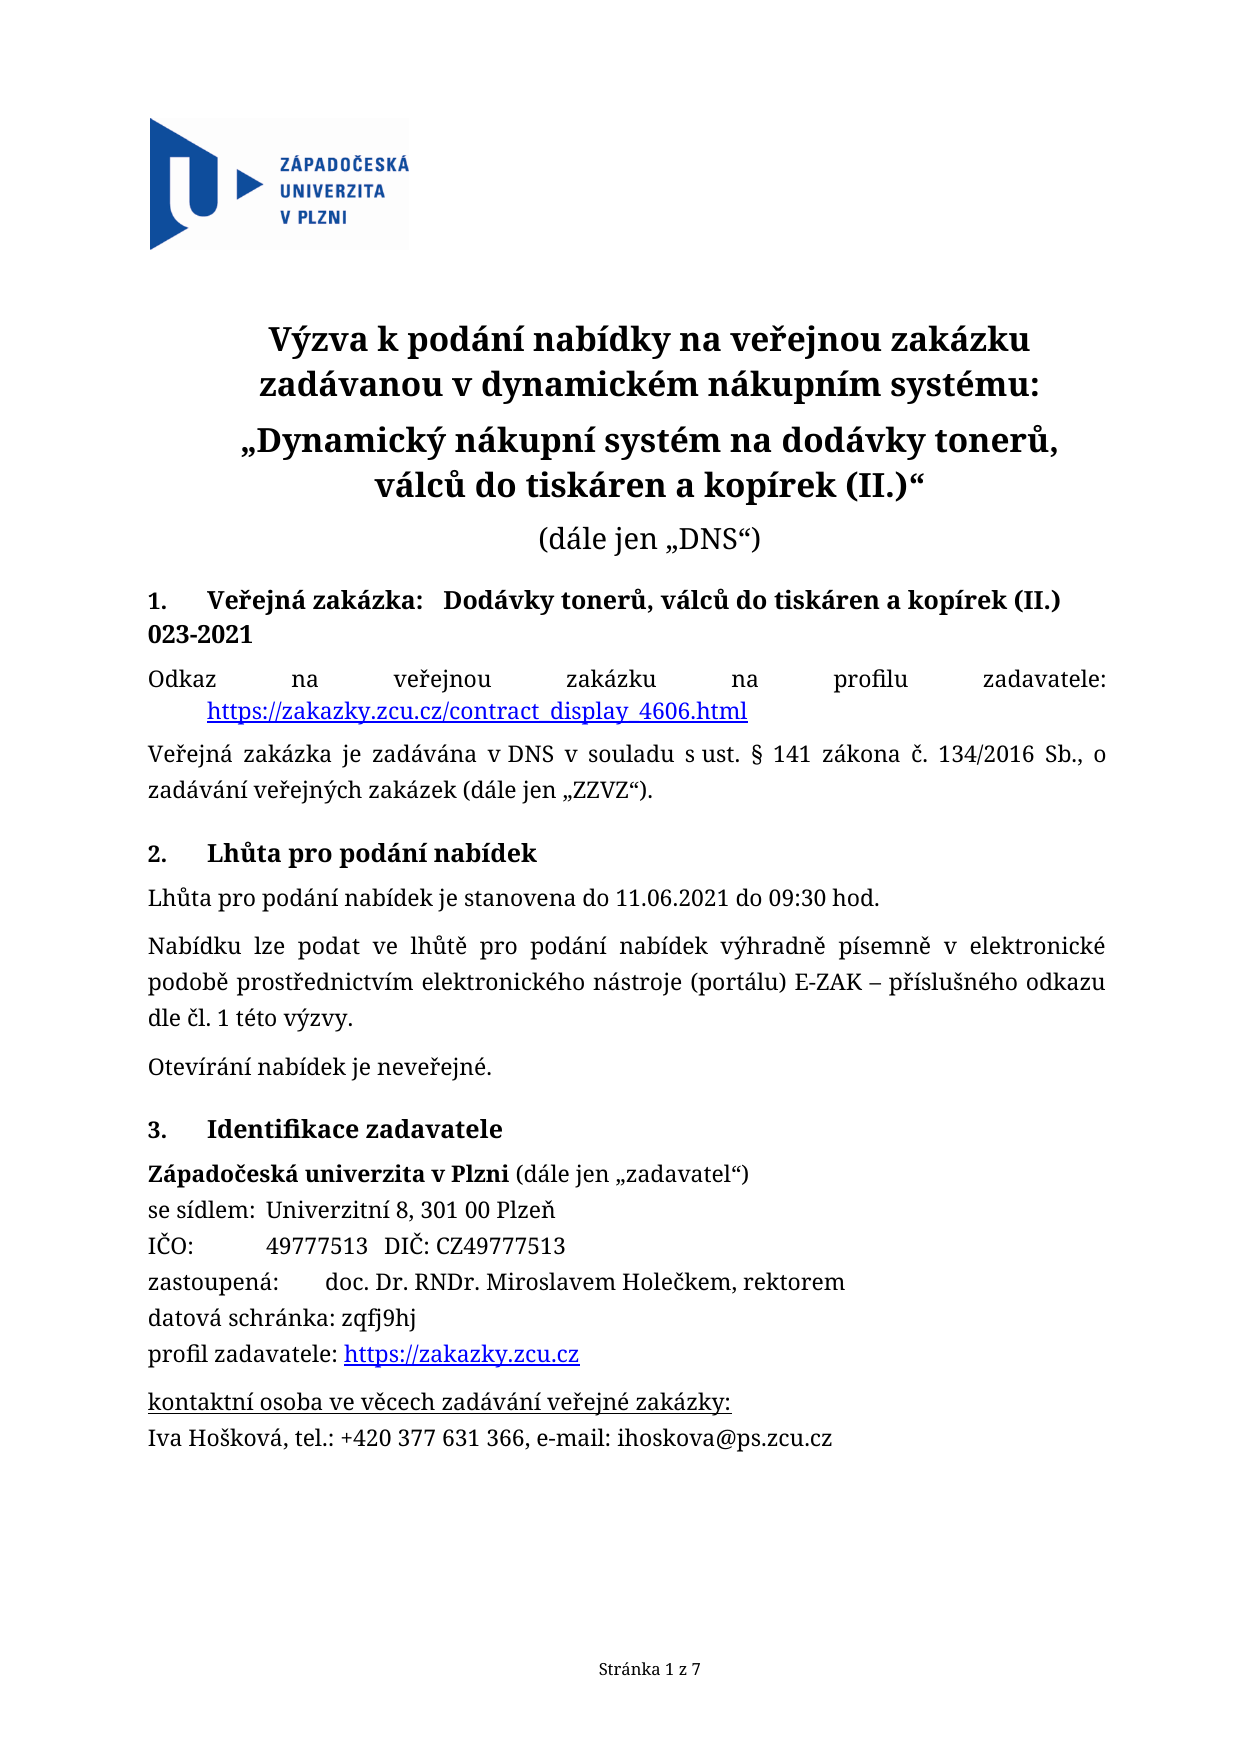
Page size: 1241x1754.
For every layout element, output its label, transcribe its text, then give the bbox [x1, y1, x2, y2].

text „Dynamický nákupní systém na dodávky tonerů, válců do tiskáren a kopírek (II.)“ [192, 417, 1107, 508]
text profil zadavatele: https://zakazky.zcu.cz [148, 1338, 1107, 1369]
text Veřejná zakázka je zadávána v DNS v souladu s ust. § 141 zákona č. 134/2016 Sb., o zadávání veřejných zakázek (dále jen „ZZVZ“). [148, 738, 1107, 806]
text Západočeská univerzita v Plzni (dále jen „zadavatel“) [148, 1158, 1107, 1189]
text Výzva k podání nabídky na veřejnou zakázku zadávanou v dynamickém nákupním systému: [192, 316, 1107, 406]
text Otevírání nabídek je neveřejné. [148, 1051, 1107, 1082]
text Odkaz na veřejnou zakázku na profilu zadavatele: https://zakazky.zcu.cz/contract_display_4606.html [148, 663, 1107, 726]
text IČO: 49777513 DIČ: CZ49777513 [148, 1230, 1107, 1261]
subtitle Identifikace zadavatele [148, 1112, 1107, 1146]
picture [150, 118, 409, 250]
subtitle Lhůta pro podání nabídek [148, 835, 1107, 869]
text Nabídku lze podat ve lhůtě pro podání nabídek výhradně písemně v elektronické podobě prostřednictvím elektronického nástroje (portálu) E-ZAK – příslušného odkazu dle čl. 1 této výzvy. [148, 930, 1107, 1033]
text Iva Hošková, tel.: +420 377 631 366, e-mail: ihoskova@ps.zcu.cz [148, 1422, 1107, 1453]
subtitle Veřejná zakázka: Dodávky tonerů, válců do tiskáren a kopírek (II.) 023-2021 [148, 583, 1107, 651]
text kontaktní osoba ve věcech zadávání veřejné zakázky: [148, 1386, 1107, 1417]
text (dále jen „DNS“) [192, 518, 1107, 558]
text se sídlem: Univerzitní 8, 301 00 Plzeň [148, 1194, 1107, 1225]
text zastoupená: doc. Dr. RNDr. Miroslavem Holečkem, rektorem [148, 1266, 1107, 1297]
text datová schránka: zqfj9hj [148, 1302, 1107, 1333]
text Lhůta pro podání nabídek je stanovena do 11.06.2021 do 09:30 hod. [148, 882, 1107, 913]
